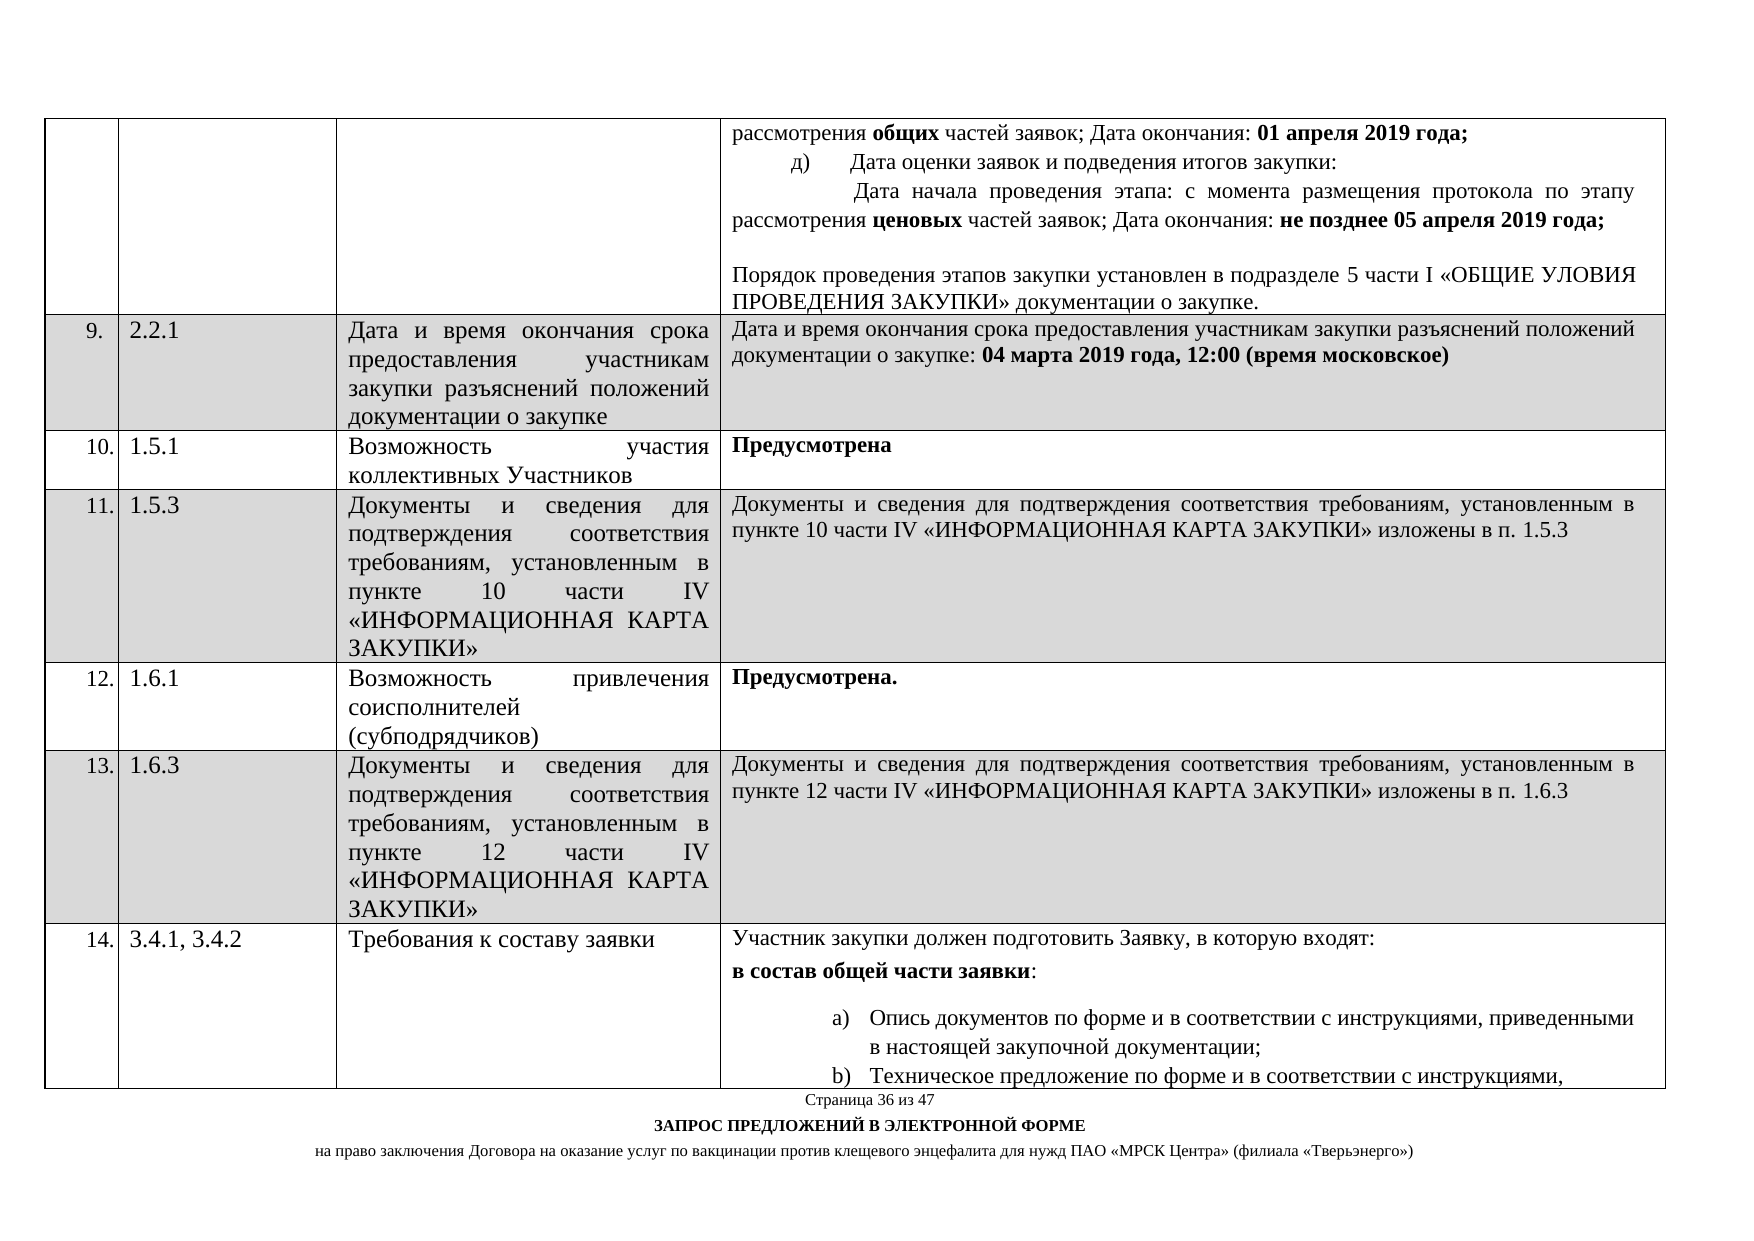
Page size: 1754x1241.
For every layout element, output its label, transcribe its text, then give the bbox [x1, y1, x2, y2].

table_cell 1.6.3 [119, 751, 336, 923]
table_cell Предусмотрена [721, 431, 1665, 489]
table_cell Предусмотрена. [721, 663, 1665, 749]
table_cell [337, 924, 720, 1088]
table_cell Документы и сведения для подтверждения соответствия требованиям, установленным в пункте 10 части IV «ИНФОРМАЦИОННАЯ КАРТА ЗАКУПКИ» изложены в п. 1.5.3 [721, 490, 1665, 662]
table_cell [46, 924, 118, 1088]
table_cell Возможность привлечения соисполнителей (субподрядчиков) [337, 663, 720, 749]
table_cell [46, 751, 118, 923]
table_cell [46, 663, 118, 749]
table_cell [46, 431, 118, 489]
table_cell Документы и сведения для подтверждения соответствия требованиям, установленным в пункте 10 части IV «ИНФОРМАЦИОННАЯ КАРТА ЗАКУПКИ» [337, 490, 720, 662]
table_cell 1.5.1 [119, 431, 336, 489]
table_cell Возможность участия коллективных Участников [337, 431, 720, 489]
table_cell [46, 315, 118, 430]
table_cell [46, 119, 118, 314]
table_cell Документы и сведения для подтверждения соответствия требованиям, установленным в пункте 12 части IV «ИНФОРМАЦИОННАЯ КАРТА ЗАКУПКИ» изложены в п. 1.6.3 [721, 751, 1665, 923]
table_cell 3.4.1, 3.4.2 [119, 924, 336, 1088]
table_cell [337, 119, 720, 314]
table_cell 1.5.3 [119, 490, 336, 662]
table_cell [119, 119, 336, 314]
table_cell Дата и время окончания срока предоставления участникам закупки разъяснений положений документации о закупке: 04 марта 2019 года, 12:00 (время московское) [721, 315, 1665, 430]
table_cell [721, 924, 1665, 1088]
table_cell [721, 119, 1665, 314]
table_cell Дата и время окончания срока предоставления участникам закупки разъяснений положений документации о закупке [337, 315, 720, 430]
table_cell 1.6.1 [119, 663, 336, 749]
table_cell Документы и сведения для подтверждения соответствия требованиям, установленным в пункте 12 части IV «ИНФОРМАЦИОННАЯ КАРТА ЗАКУПКИ» [337, 751, 720, 923]
table_cell 2.2.1 [119, 315, 336, 430]
table_cell [46, 490, 118, 662]
